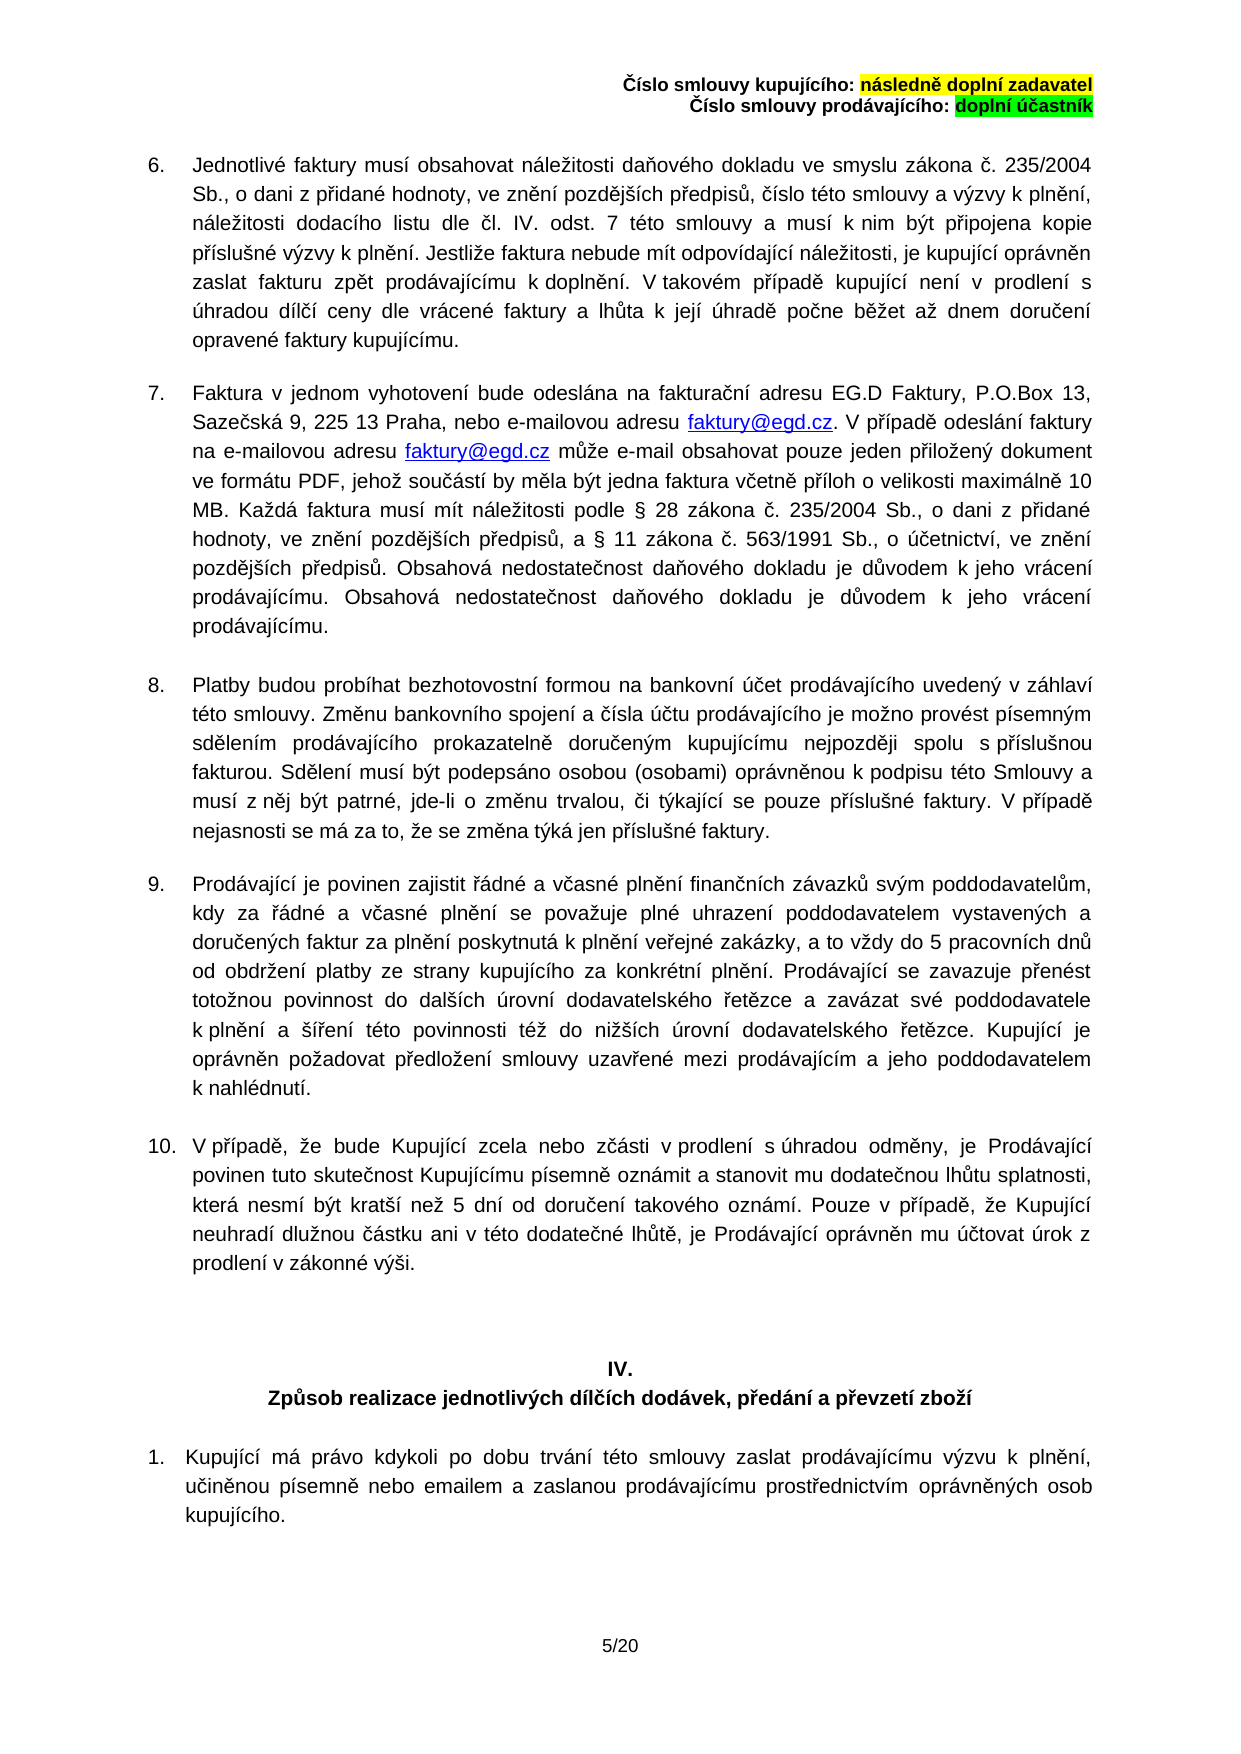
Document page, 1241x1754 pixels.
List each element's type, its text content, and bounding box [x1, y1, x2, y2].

list Faktura v jednom vyhotovení bude odeslána na fakturační adresu EG.D Faktury, P.O.Box 13, Sazečská 9, 225 13 Praha, nebo e-mailovou adresu faktury@egd.cz. V případě odeslání faktury na e-mailovou adresu faktury@egd.cz může e-mail obsahovat pouze jeden přiložený dokument ve formátu PDF, jehož součástí by měla být jedna faktura včetně příloh o velikosti maximálně 10 MB. Každá faktura musí mít náležitosti podle § 28 zákona č. 235/2004 Sb., o dani z přidané hodnoty, ve znění pozdějších předpisů, a § 11 zákona č. 563/1991 Sb., o účetnictví, ve znění pozdějších předpisů. Obsahová nedostatečnost daňového dokladu je důvodem k jeho vrácení prodávajícímu. Obsahová nedostatečnost daňového dokladu je důvodem k jeho vrácení prodávajícímu. [148, 376, 1093, 638]
text IV. [148, 1352, 1093, 1381]
list Platby budou probíhat bezhotovostní formou na bankovní účet prodávajícího uvedený v záhlaví této smlouvy. Změnu bankovního spojení a čísla účtu prodávajícího je možno provést písemným sdělením prodávajícího prokazatelně doručeným kupujícímu nejpozději spolu s příslušnou fakturou. Sdělení musí být podepsáno osobou (osobami) oprávněnou k podpisu této Smlouvy a musí z něj být patrné, jde-li o změnu trvalou, či týkající se pouze příslušné faktury. V případě nejasnosti se má za to, že se změna týká jen příslušné faktury. [148, 667, 1093, 842]
list Jednotlivé faktury musí obsahovat náležitosti daňového dokladu ve smyslu zákona č. 235/2004 Sb., o dani z přidané hodnoty, ve znění pozdějších předpisů, číslo této smlouvy a výzvy k plnění, náležitosti dodacího listu dle čl. IV. odst. 7 této smlouvy a musí k nim být připojena kopie příslušné výzvy k plnění. Jestliže faktura nebude mít odpovídající náležitosti, je kupující oprávněn zaslat fakturu zpět prodávajícímu k doplnění. V takovém případě kupující není v prodlení s úhradou dílčí ceny dle vrácené faktury a lhůta k její úhradě počne běžet až dnem doručení opravené faktury kupujícímu. [148, 148, 1093, 352]
list V případě, že bude Kupující zcela nebo zčásti v prodlení s úhradou odměny, je Prodávající povinen tuto skutečnost Kupujícímu písemně oznámit a stanovit mu dodatečnou lhůtu splatnosti, která nesmí být kratší než 5 dní od doručení takového oznámí. Pouze v případě, že Kupující neuhradí dlužnou částku ani v této dodatečné lhůtě, je Prodávající oprávněn mu účtovat úrok z prodlení v zákonné výši. [148, 1129, 1093, 1275]
text Způsob realizace jednotlivých dílčích dodávek, předání a převzetí zboží [148, 1381, 1093, 1410]
list Prodávající je povinen zajistit řádné a včasné plnění finančních závazků svým poddodavatelům, kdy za řádné a včasné plnění se považuje plné uhrazení poddodavatelem vystavených a doručených faktur za plnění poskytnutá k plnění veřejné zakázky, a to vždy do 5 pracovních dnů od obdržení platby ze strany kupujícího za konkrétní plnění. Prodávající se zavazuje přenést totožnou povinnost do dalších úrovní dodavatelského řetězce a zavázat své poddodavatele k plnění a šíření této povinnosti též do nižších úrovní dodavatelského řetězce. Kupující je oprávněn požadovat předložení smlouvy uzavřené mezi prodávajícím a jeho poddodavatelem k nahlédnutí. [148, 866, 1093, 1100]
list Kupující má právo kdykoli po dobu trvání této smlouvy zaslat prodávajícímu výzvu k plnění, učiněnou písemně nebo emailem a zaslanou prodávajícímu prostřednictvím oprávněných osob kupujícího. [148, 1439, 1093, 1527]
